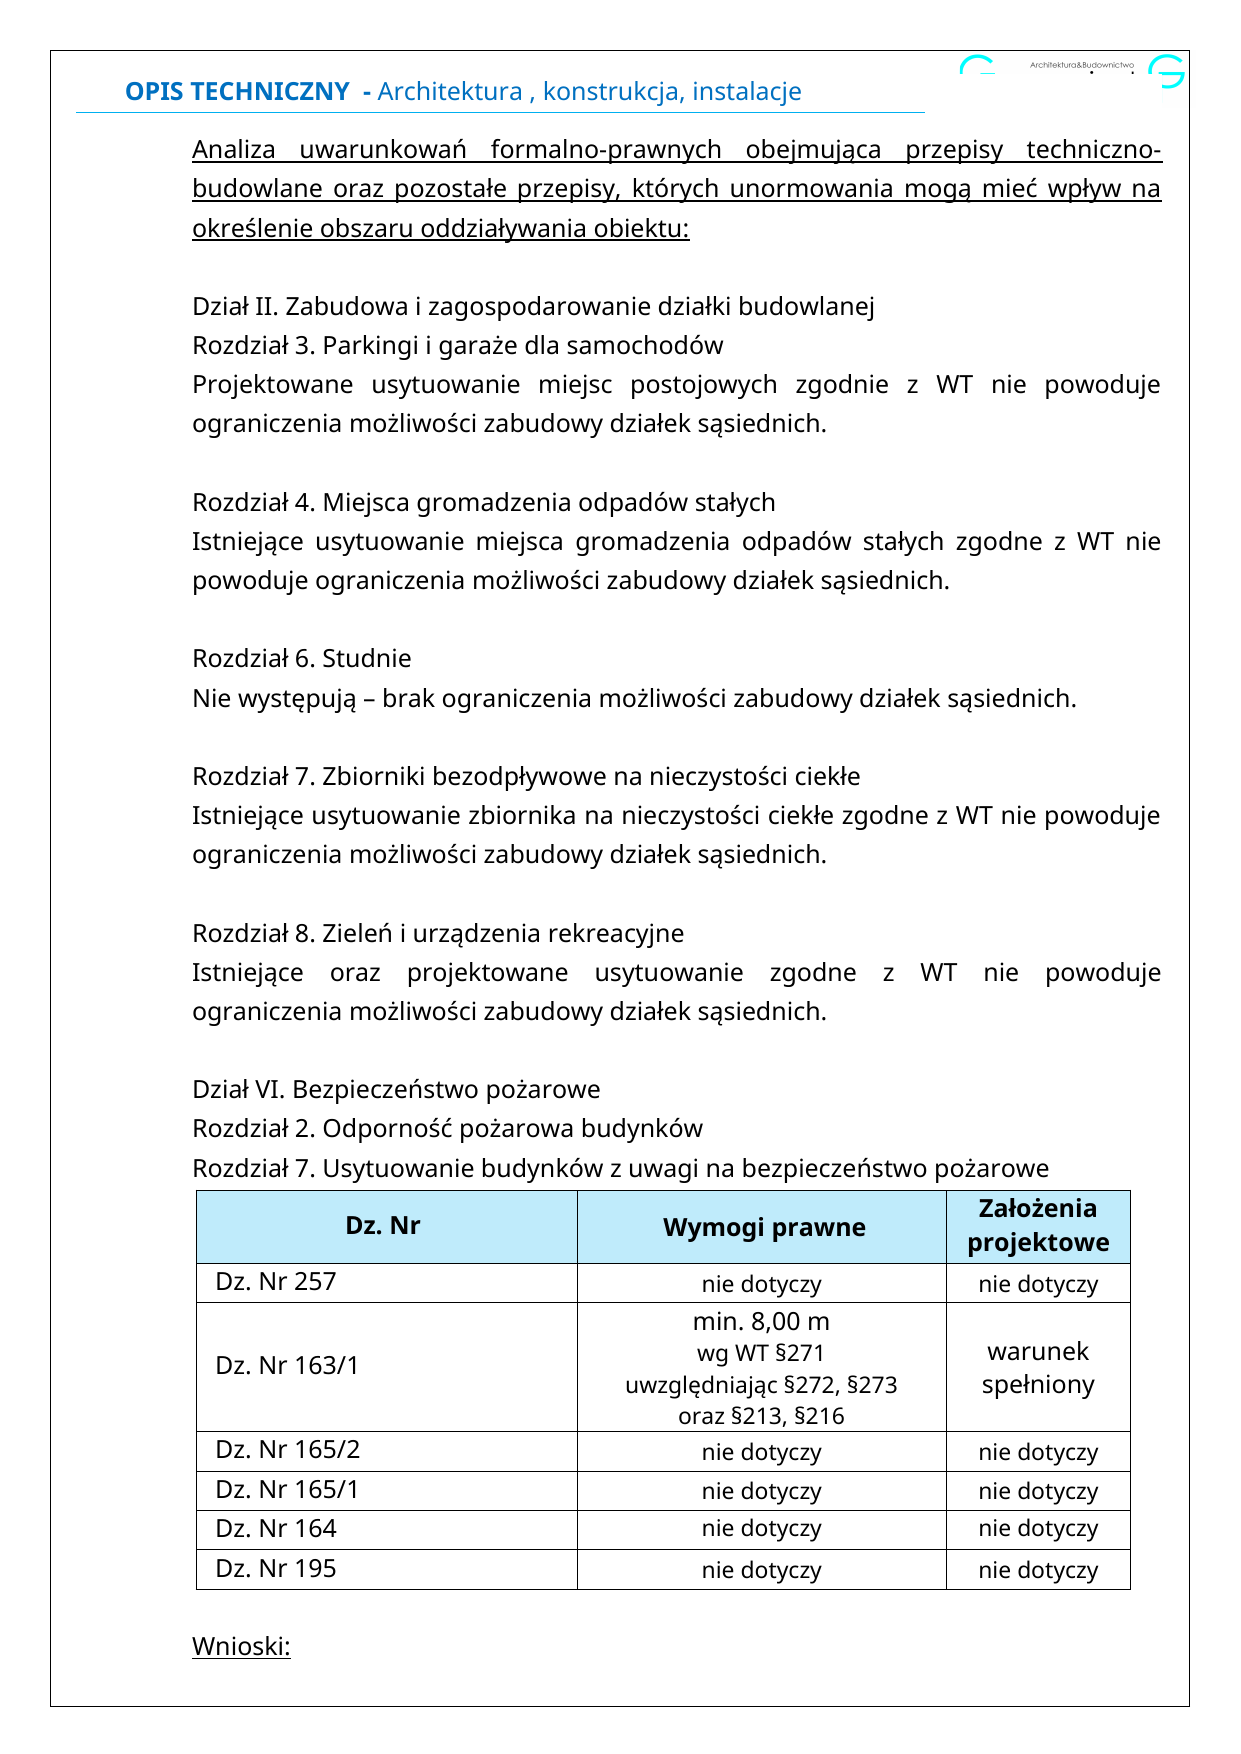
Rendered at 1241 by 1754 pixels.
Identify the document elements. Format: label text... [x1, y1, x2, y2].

list Analiza uwarunkowań formalno-prawnych obejmująca przepisy techniczno-budowlane oraz pozostałe przepisy, których unormowania mogą mieć wpływ na określenie obszaru oddziaływania obiektu: [192, 163, 1162, 200]
table_header Wymogi prawne [578, 1191, 946, 1263]
table_cell nie dotyczy [947, 1432, 1130, 1471]
table_cell Dz. Nr 257 [197, 1264, 577, 1302]
table_cell nie dotyczy [947, 1472, 1130, 1510]
table_cell nie dotyczy [947, 1511, 1130, 1549]
list Wnioski: [192, 1629, 1162, 1663]
table_cell Dz. Nr 195 [197, 1550, 577, 1589]
picture [1190, 50, 1196, 108]
list Istniejące usytuowanie zbiornika na nieczystości ciekłe zgodne z WT nie powoduje ograniczenia możliwości zabudowy działek sąsiednich. [192, 798, 1162, 871]
table_header Założenia projektowe [947, 1191, 1130, 1263]
table_header Dz. Nr [197, 1191, 577, 1263]
list Projektowane usytuowanie miejsc postojowych zgodnie z WT nie powoduje ograniczenia możliwości zabudowy działek sąsiednich. [192, 367, 1162, 440]
table_cell Dz. Nr 165/1 [197, 1472, 577, 1510]
list Nie występują – brak ograniczenia możliwości zabudowy działek sąsiednich. [192, 680, 1162, 714]
list Rozdział 7. Usytuowanie budynków z uwagi na bezpieczeństwo pożarowe [192, 1150, 1162, 1184]
list Dział II. Zabudowa i zagospodarowanie działki budowlanej [192, 289, 1162, 323]
table_cell nie dotyczy [578, 1511, 946, 1549]
picture [959, 51, 1189, 108]
list Rozdział 2. Odporność pożarowa budynków [192, 1111, 1162, 1145]
table_cell Dz. Nr 164 [197, 1511, 577, 1549]
table_cell nie dotyczy [947, 1264, 1130, 1302]
table_cell nie dotyczy [578, 1264, 946, 1302]
list Rozdział 7. Zbiorniki bezodpływowe na nieczystości ciekłe [192, 759, 1162, 793]
list Rozdział 4. Miejsca gromadzenia odpadów stałych [192, 484, 1162, 518]
table_cell min. 8,00 m wg WT §271 uwzględniając §272, §273 oraz §213, §216 [578, 1303, 946, 1431]
table_cell Dz. Nr 165/2 [197, 1432, 577, 1471]
list Istniejące oraz projektowane usytuowanie zgodne z WT nie powoduje ograniczenia możliwości zabudowy działek sąsiednich. [192, 954, 1162, 1028]
list Rozdział 3. Parkingi i garaże dla samochodów [192, 328, 1162, 362]
list Rozdział 8. Zieleń i urządzenia rekreacyjne [192, 915, 1162, 949]
list Analiza uwarunkowań formalno-prawnych obejmująca przepisy techniczno-budowlane oraz pozostałe przepisy, których unormowania mogą mieć wpływ na określenie obszaru oddziaływania obiektu: [192, 132, 1162, 161]
table_cell warunek spełniony [947, 1303, 1130, 1431]
table_cell Dz. Nr 163/1 [197, 1303, 577, 1431]
list Dział VI. Bezpieczeństwo pożarowe [192, 1072, 1162, 1106]
table_cell nie dotyczy [578, 1550, 946, 1589]
list Analiza uwarunkowań formalno-prawnych obejmująca przepisy techniczno-budowlane oraz pozostałe przepisy, których unormowania mogą mieć wpływ na określenie obszaru oddziaływania obiektu: [192, 202, 1162, 244]
table_cell nie dotyczy [578, 1432, 946, 1471]
list Rozdział 6. Studnie [192, 641, 1162, 675]
list Istniejące usytuowanie miejsca gromadzenia odpadów stałych zgodne z WT nie powoduje ograniczenia możliwości zabudowy działek sąsiednich. [192, 524, 1162, 597]
table_cell nie dotyczy [578, 1472, 946, 1510]
table_cell nie dotyczy [947, 1550, 1130, 1589]
